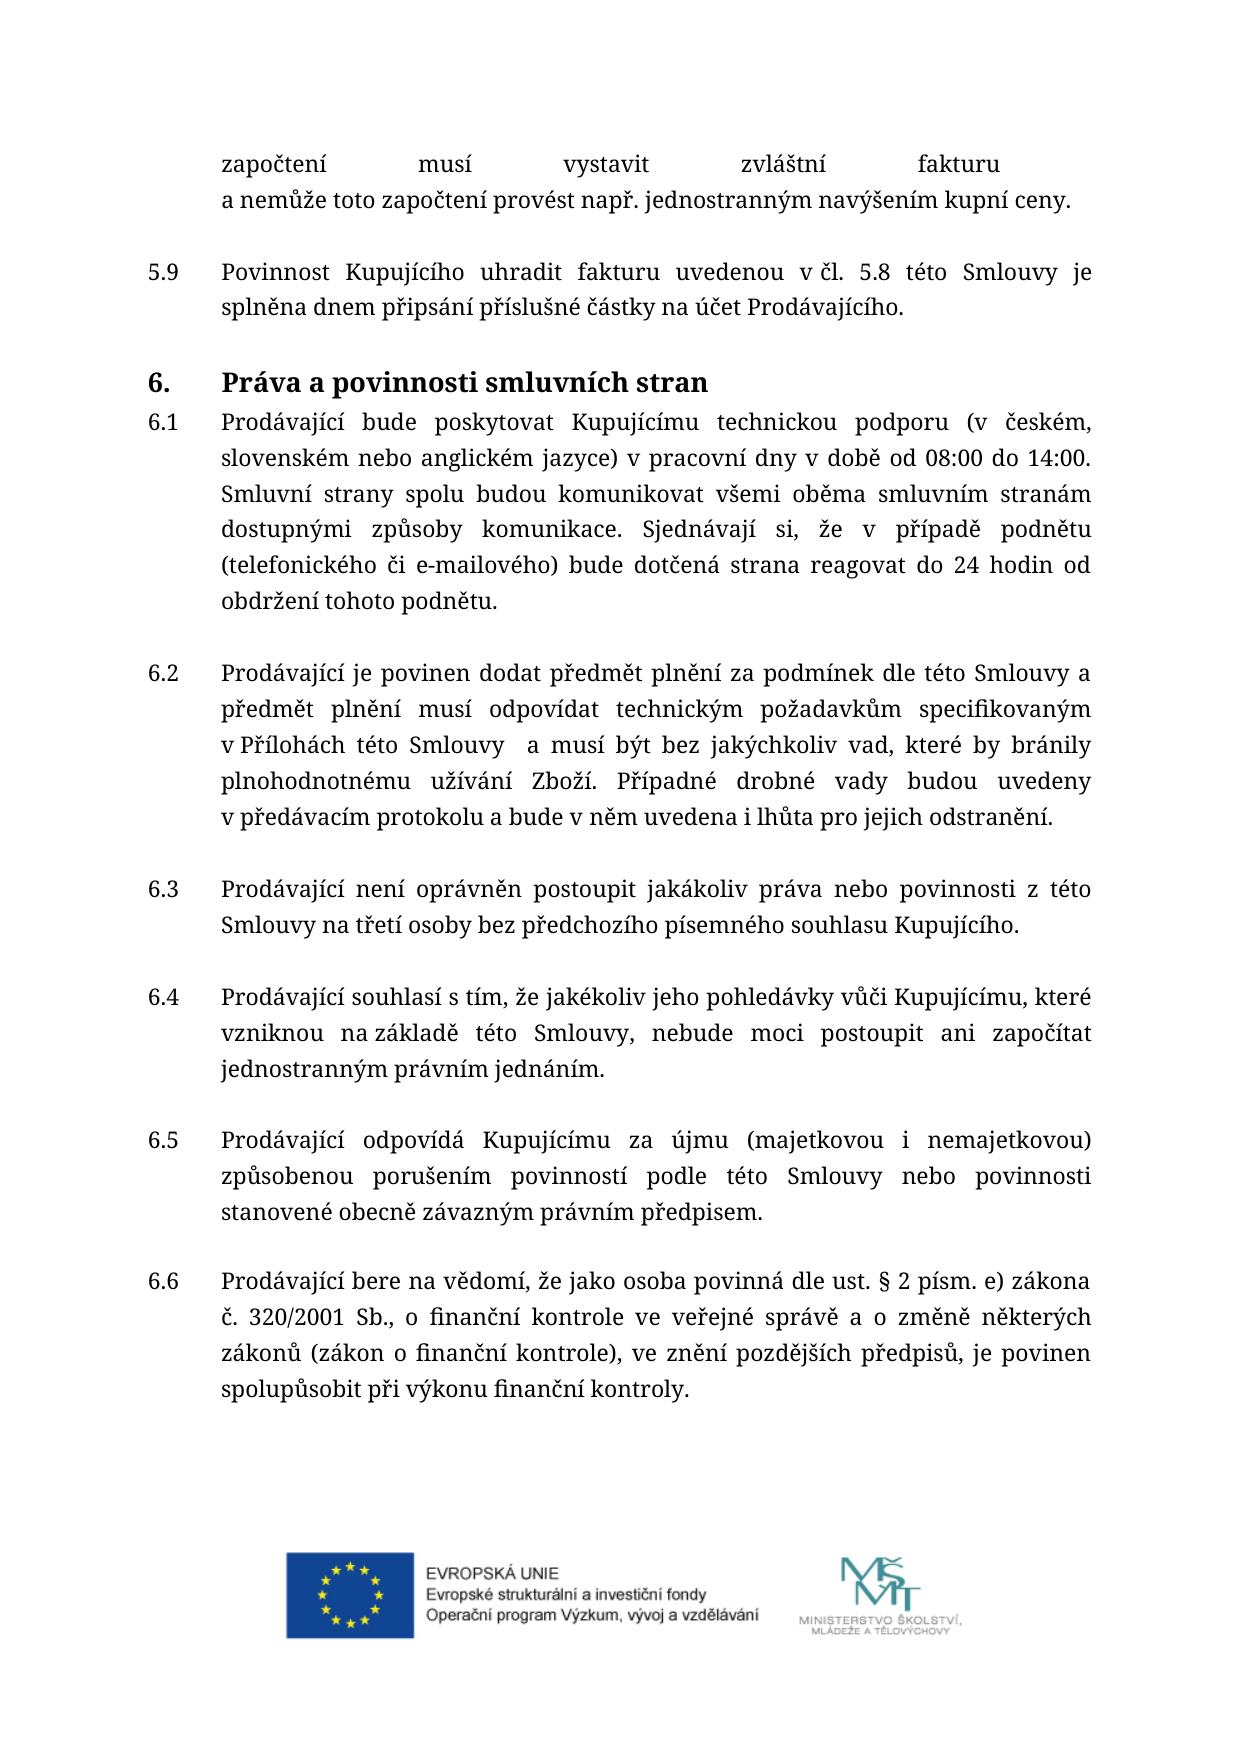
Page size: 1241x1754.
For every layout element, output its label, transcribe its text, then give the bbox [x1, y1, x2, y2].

text 6.3 Prodávající není oprávněn postoupit jakákoliv práva nebo povinnosti z této Smlouvy na třetí osoby bez předchozího písemného souhlasu Kupujícího. [148, 873, 1093, 940]
text 5.9 Povinnost Kupujícího uhradit fakturu uvedenou v čl. 5.8 této Smlouvy je splněna dnem připsání příslušné částky na účet Prodávajícího. [148, 255, 1093, 323]
text 6.5 Prodávající odpovídá Kupujícímu za újmu (majetkovou i nemajetkovou) způsobenou porušením povinností podle této Smlouvy nebo povinnosti stanovené obecně závazným právním předpisem. [148, 1124, 1093, 1227]
text 6.4 Prodávající souhlasí s tím, že jakékoliv jeho pohledávky vůči Kupujícímu, které vzniknou na základě této Smlouvy, nebude moci postoupit ani započítat jednostranným právním jednáním. [148, 981, 1093, 1084]
text 6.6 Prodávající bere na vědomí, že jako osoba povinná dle ust. § 2 písm. e) zákona č. 320/2001 Sb., o finanční kontrole ve veřejné správě a o změně některých zákonů (zákon o finanční kontrole), ve znění pozdějších předpisů, je povinen spolupůsobit při výkonu finanční kontroly. [148, 1265, 1093, 1404]
text 6.2 Prodávající je povinen dodat předmět plnění za podmínek dle této Smlouvy a předmět plnění musí odpovídat technickým požadavkům specifikovaným v Přílohách této Smlouvy a musí být bez jakýchkoliv vad, které by bránily plnohodnotnému užívání Zboží. Případné drobné vady budou uvedeny v předávacím protokolu a bude v něm uvedena i lhůta pro jejich odstranění. [148, 657, 1093, 832]
text 6.1 Prodávající bude poskytovat Kupujícímu technickou podporu (v českém, slovenském nebo anglickém jazyce) v pracovní dny v době od 08:00 do 14:00. Smluvní strany spolu budou komunikovat všemi oběma smluvním stranám dostupnými způsoby komunikace. Sjednávají si, že v případě podnětu (telefonického či e-mailového) bude dotčená strana reagovat do 24 hodin od obdržení tohoto podnětu. [148, 406, 1093, 617]
picture [242, 1511, 999, 1681]
text 6. Práva a povinnosti smluvních stran [148, 363, 1093, 400]
